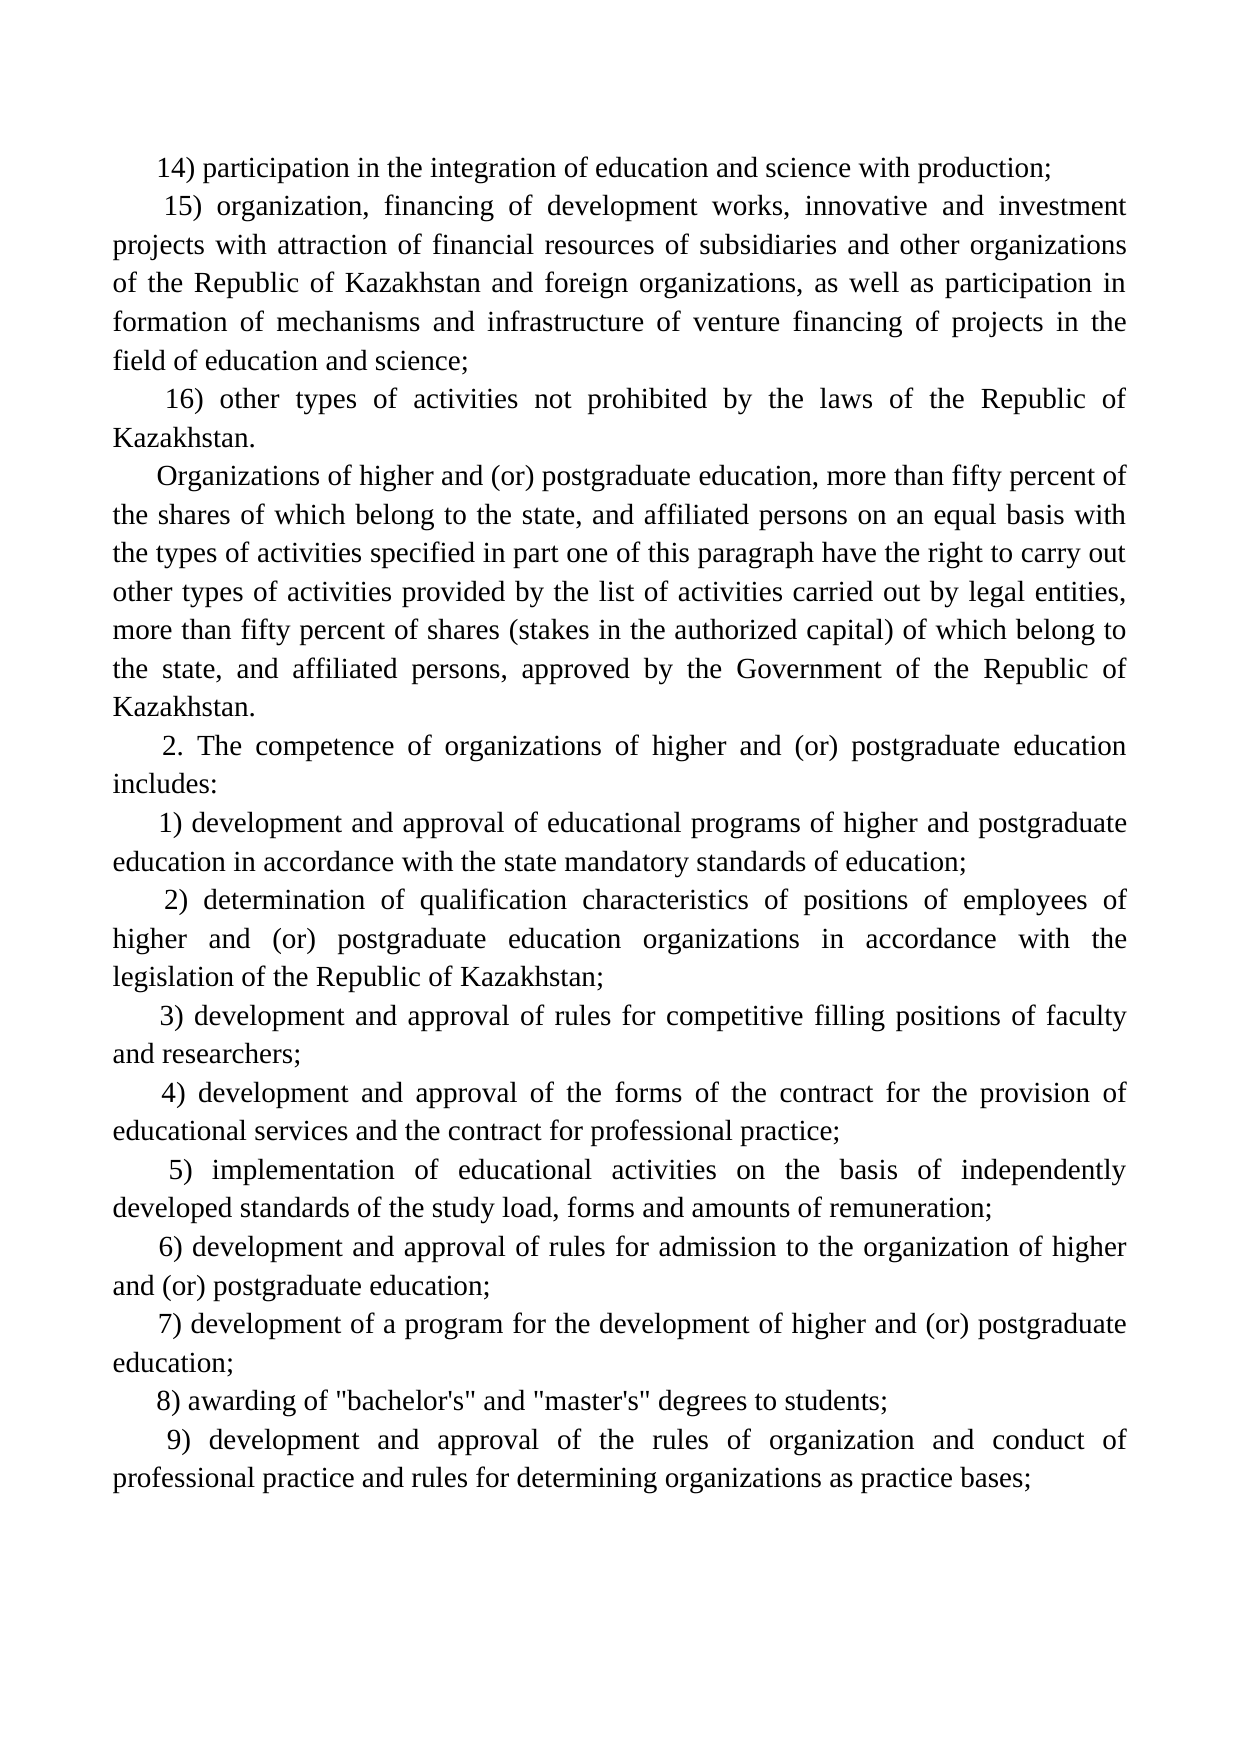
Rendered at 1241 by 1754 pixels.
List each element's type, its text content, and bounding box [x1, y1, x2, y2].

text 1) development and approval of educational programs of higher and postgraduate education in accordance with the state mandatory standards of education; [112, 805, 1128, 877]
text 3) development and approval of rules for competitive filling positions of faculty and researchers; [112, 998, 1128, 1070]
text 2. The competence of organizations of higher and (or) postgraduate education includes: [112, 728, 1128, 800]
text 4) development and approval of the forms of the contract for the provision of educational services and the contract for professional practice; [112, 1075, 1128, 1147]
text 14) participation in the integration of education and science with production; [112, 150, 1128, 183]
text 6) development and approval of rules for admission to the organization of higher and (or) postgraduate education; [112, 1229, 1128, 1301]
text 7) development of a program for the development of higher and (or) postgraduate education; [112, 1306, 1128, 1378]
text Organizations of higher and (or) postgraduate education, more than fifty percent of the shares of which belong to the state, and affiliated persons on an equal basis with the types of activities specified in part one of this paragraph have the right to carry out other types of activities provided by the list of activities carried out by legal entities, more than fifty percent of shares (stakes in the authorized capital) of which belong to the state, and affiliated persons, approved by the Government of the Republic of Kazakhstan. [112, 458, 1128, 723]
text 9) development and approval of the rules of organization and conduct of professional practice and rules for determining organizations as practice bases; [112, 1422, 1128, 1494]
text 15) organization, financing of development works, innovative and investment projects with attraction of financial resources of subsidiaries and other organizations of the Republic of Kazakhstan and foreign organizations, as well as participation in formation of mechanisms and infrastructure of venture financing of projects in the field of education and science; [112, 188, 1128, 376]
text 8) awarding of "bachelor's" and "master's" degrees to students; [112, 1383, 1128, 1417]
text 5) implementation of educational activities on the basis of independently developed standards of the study load, forms and amounts of remuneration; [112, 1152, 1128, 1224]
text 16) other types of activities not prohibited by the laws of the Republic of Kazakhstan. [112, 381, 1128, 453]
text 2) determination of qualification characteristics of positions of employees of higher and (or) postgraduate education organizations in accordance with the legislation of the Republic of Kazakhstan; [112, 882, 1128, 993]
